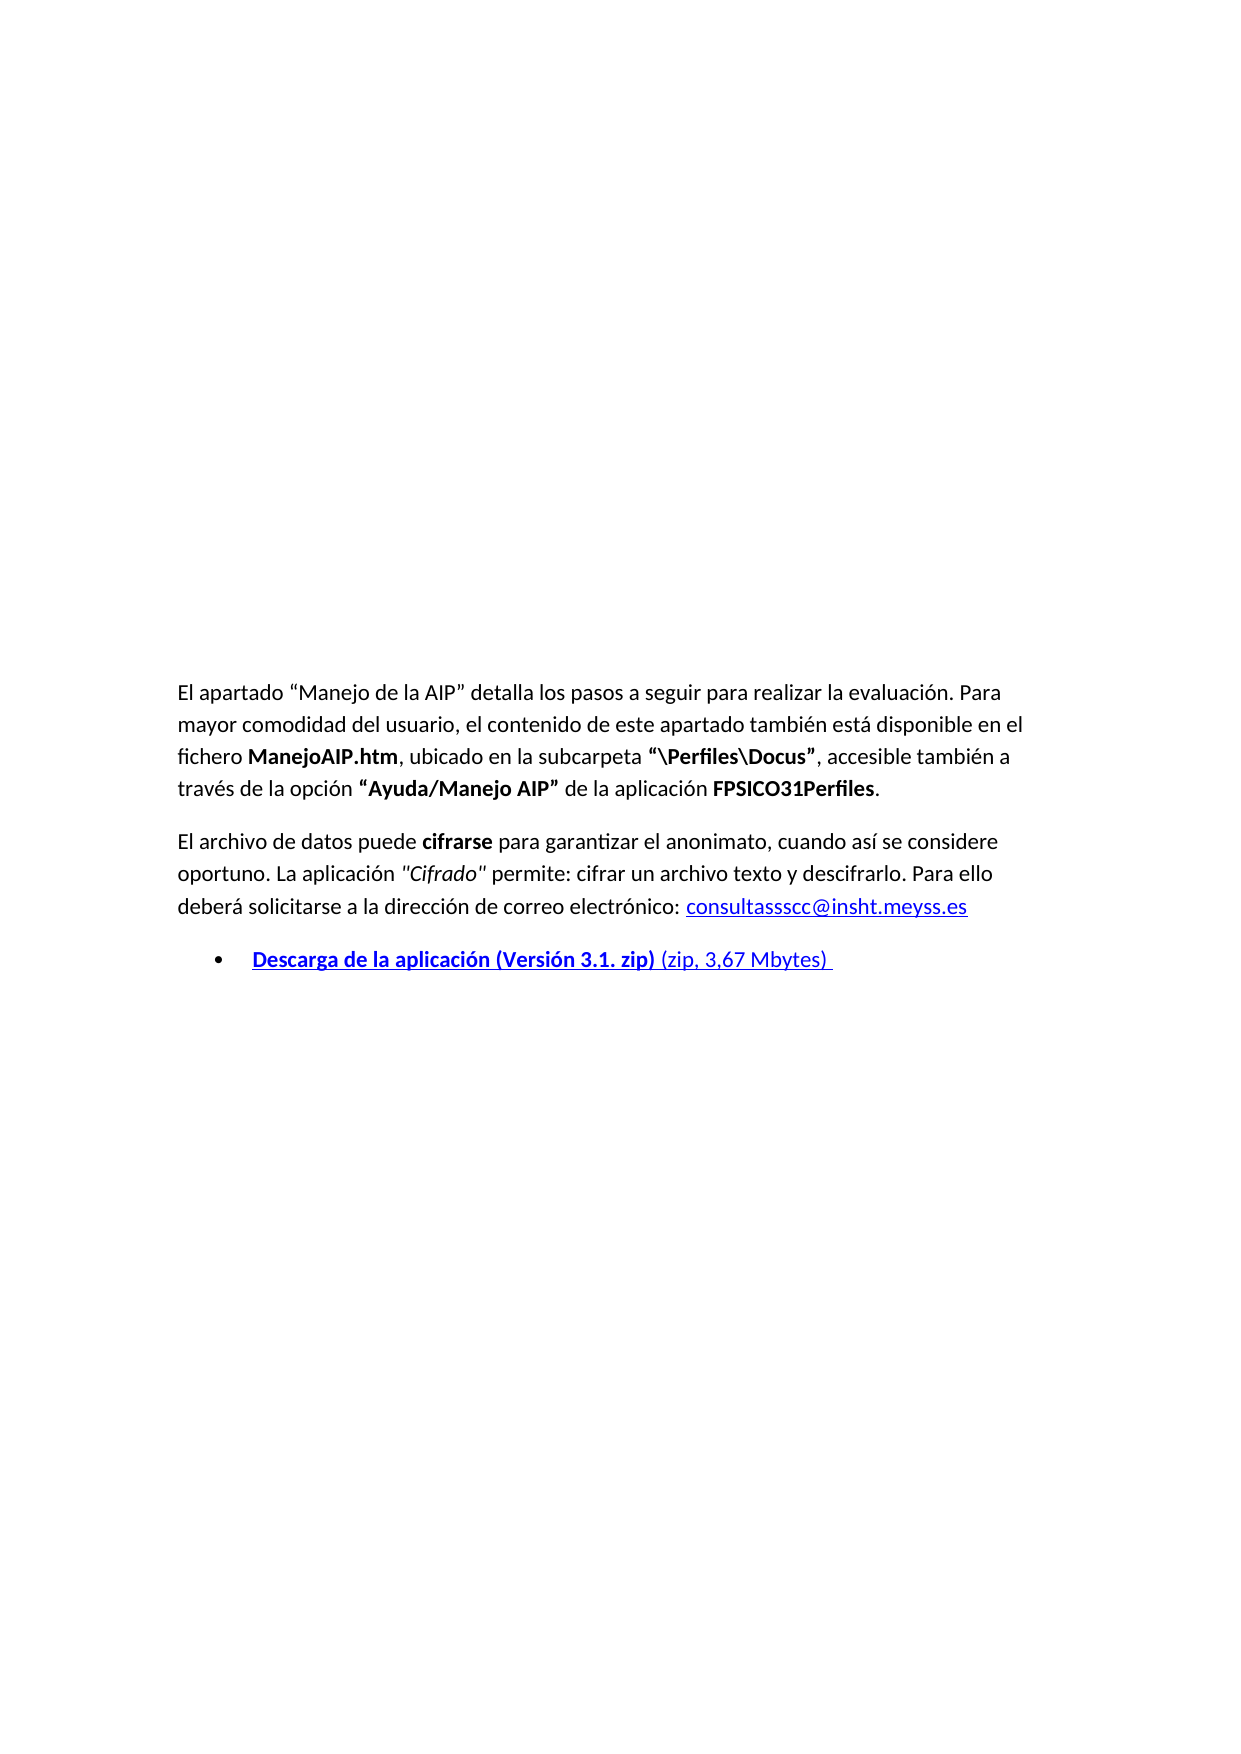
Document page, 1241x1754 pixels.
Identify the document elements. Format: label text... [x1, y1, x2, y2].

text El archivo de datos puede cifrarse para garantizar el anonimato, cuando así se considere oportuno. La aplicación "Cifrado" permite: cifrar un archivo texto y descifrarlo. Para ello deberá solicitarse a la dirección de correo electrónico: consultassscc@insht.meyss.es [177, 827, 1063, 920]
list Descarga de la aplicación (Versión 3.1. zip) (zip, 3,67 Mbytes) [215, 945, 1063, 973]
text El apartado “Manejo de la AIP” detalla los pasos a seguir para realizar la evaluación. Para mayor comodidad del usuario, el contenido de este apartado también está disponible en el fichero ManejoAIP.htm, ubicado en la subcarpeta “\Perfiles\Docus”, accesible también a través de la opción “Ayuda/Manejo AIP” de la aplicación FPSICO31Perfiles. [177, 678, 1063, 802]
